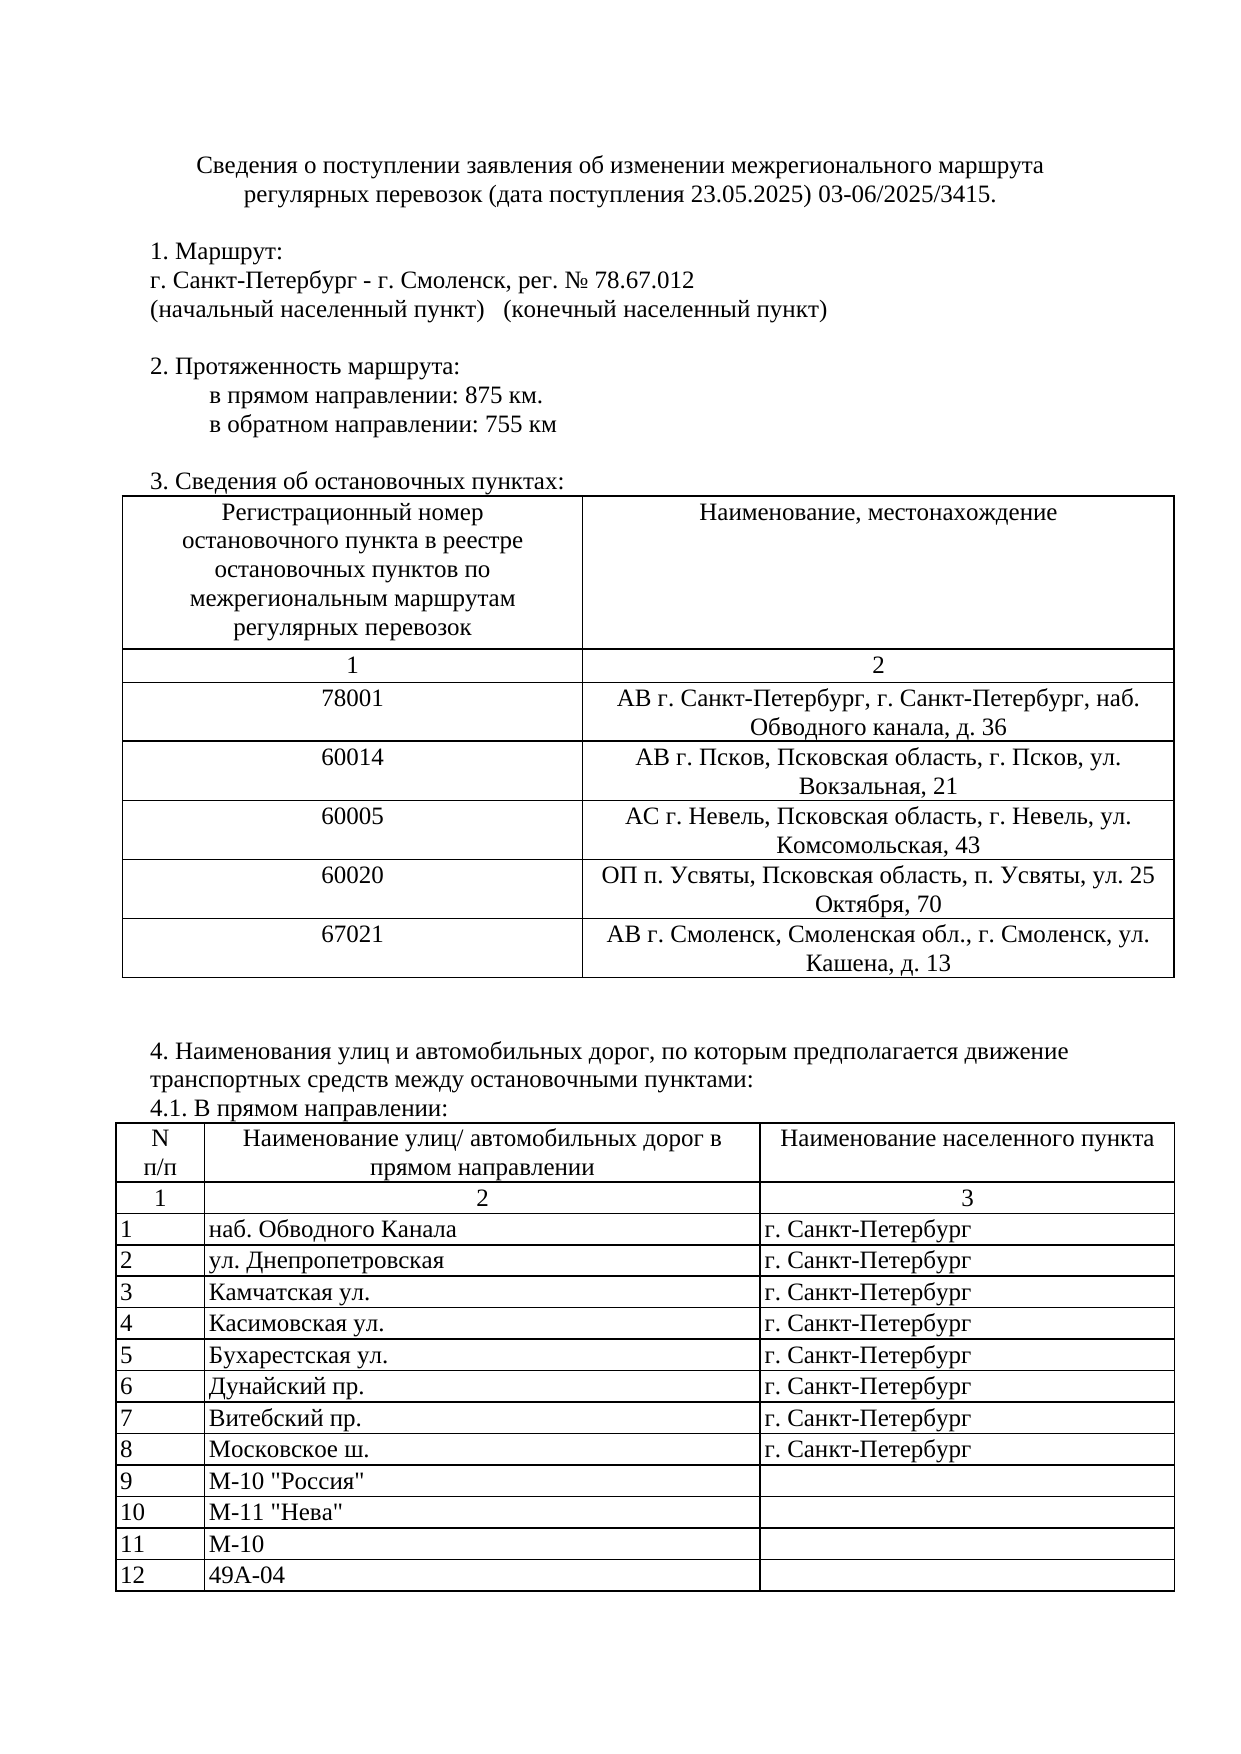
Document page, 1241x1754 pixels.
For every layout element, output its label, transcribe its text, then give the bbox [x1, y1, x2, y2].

text 3. Сведения об остановочных пунктах: [150, 466, 1090, 495]
table_cell г. Санкт-Петербург [761, 1277, 1174, 1307]
text г. Санкт-Петербург - г. Смоленск, рег. № 78.67.012 [150, 265, 1090, 294]
table_cell 2 [583, 650, 1173, 681]
table_cell г. Санкт-Петербург [761, 1308, 1174, 1338]
text 1. Маршрут: [150, 236, 1090, 265]
table_cell 8 [117, 1434, 204, 1464]
table_cell 78001 [123, 683, 582, 740]
table_cell 60020 [123, 860, 582, 918]
table_cell 1 [117, 1183, 204, 1212]
table_cell г. Санкт-Петербург [761, 1371, 1174, 1401]
table_header Наименование, местонахождение [583, 497, 1173, 648]
table_cell М-11 "Нева" [205, 1497, 759, 1527]
table_cell 7 [117, 1403, 204, 1433]
table_cell М-10 [205, 1529, 759, 1558]
text 2. Протяженность маршрута: [150, 351, 1090, 380]
table_cell Дунайский пр. [205, 1371, 759, 1401]
table_cell 12 [117, 1560, 204, 1590]
table_cell 6 [117, 1371, 204, 1401]
table_cell Камчатская ул. [205, 1277, 759, 1307]
table_cell Касимовская ул. [205, 1308, 759, 1338]
table_cell АВ г. Смоленск, Смоленская обл., г. Смоленск, ул. Кашена, д. 13 [583, 919, 1173, 977]
table_cell АС г. Невель, Псковская область, г. Невель, ул. Комсомольская, 43 [583, 801, 1173, 858]
table_cell 3 [117, 1277, 204, 1307]
text в прямом направлении: 875 км. [150, 380, 1090, 409]
table_cell г. Санкт-Петербург [761, 1403, 1174, 1433]
table_cell 1 [123, 650, 582, 681]
table_cell ул. Днепропетровская [205, 1246, 759, 1275]
table_cell Витебский пр. [205, 1403, 759, 1433]
text (начальный населенный пункт) (конечный населенный пункт) [150, 294, 1090, 322]
table_header Наименование населенного пункта [761, 1124, 1174, 1181]
table_cell АВ г. Санкт-Петербург, г. Санкт-Петербург, наб. Обводного канала, д. 36 [583, 683, 1173, 740]
table_header Регистрационный номер остановочного пункта в реестре остановочных пунктов по межрегиональным маршрутам регулярных перевозок [123, 497, 582, 648]
table_cell 9 [117, 1466, 204, 1496]
table_cell 2 [205, 1183, 759, 1212]
table_cell 49А-04 [205, 1560, 759, 1590]
table_cell 10 [117, 1497, 204, 1527]
table_cell г. Санкт-Петербург [761, 1246, 1174, 1275]
table_cell 1 [117, 1214, 204, 1244]
text в обратном направлении: 755 км [150, 409, 1090, 437]
table_cell 11 [117, 1529, 204, 1558]
table_cell г. Санкт-Петербург [761, 1434, 1174, 1464]
table_cell 60005 [123, 801, 582, 858]
table_header Наименование улиц/ автомобильных дорог в прямом направлении [205, 1124, 759, 1181]
table_cell АВ г. Псков, Псковская область, г. Псков, ул. Вокзальная, 21 [583, 742, 1173, 799]
table_cell 2 [117, 1246, 204, 1275]
table_cell ОП п. Усвяты, Псковская область, п. Усвяты, ул. 25 Октября, 70 [583, 860, 1173, 918]
table_cell 5 [117, 1340, 204, 1370]
table_cell г. Санкт-Петербург [761, 1340, 1174, 1370]
table_cell 60014 [123, 742, 582, 799]
table_cell г. Санкт-Петербург [761, 1214, 1174, 1244]
table_cell [761, 1497, 1174, 1527]
table_cell [761, 1529, 1174, 1558]
table_cell 3 [761, 1183, 1174, 1212]
text 4. Наименования улиц и автомобильных дорог, по которым предполагается движение транспортных средств между остановочными пунктами: [150, 1036, 1090, 1093]
table_cell наб. Обводного Канала [205, 1214, 759, 1244]
table_cell 4 [117, 1308, 204, 1338]
table_cell 67021 [123, 919, 582, 977]
table_cell [761, 1466, 1174, 1496]
text Сведения о поступлении заявления об изменении межрегионального маршрута регулярных перевозок (дата поступления 23.05.2025) 03-06/2025/3415. [150, 150, 1090, 207]
table_header N п/п [117, 1124, 204, 1181]
table_cell [761, 1560, 1174, 1590]
text 4.1. В прямом направлении: [150, 1093, 1090, 1122]
table_cell Бухарестская ул. [205, 1340, 759, 1370]
table_cell М-10 "Россия" [205, 1466, 759, 1496]
table_cell Московское ш. [205, 1434, 759, 1464]
